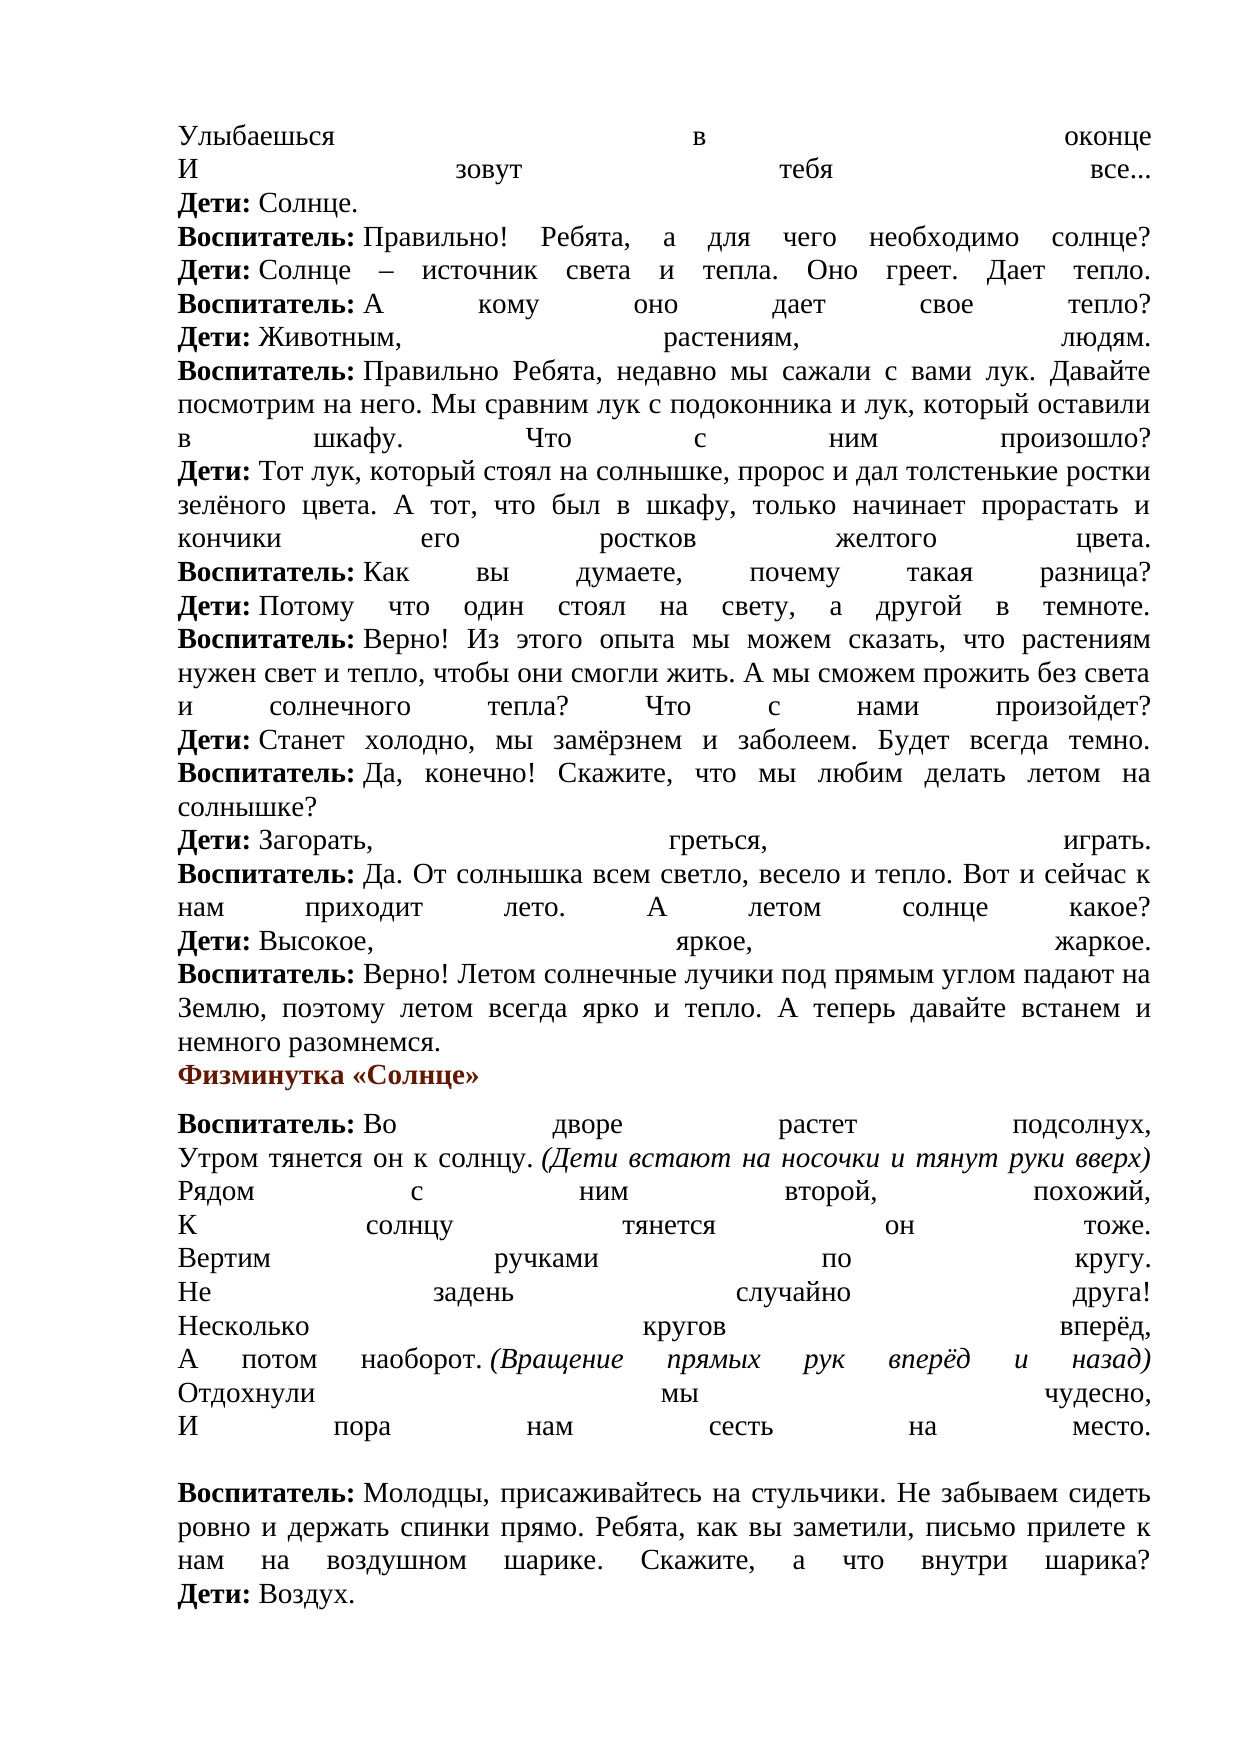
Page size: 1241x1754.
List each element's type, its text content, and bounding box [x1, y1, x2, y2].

text Физминутка «Солнце» [177, 1057, 1152, 1091]
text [177, 1106, 1152, 1609]
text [177, 118, 1152, 1057]
